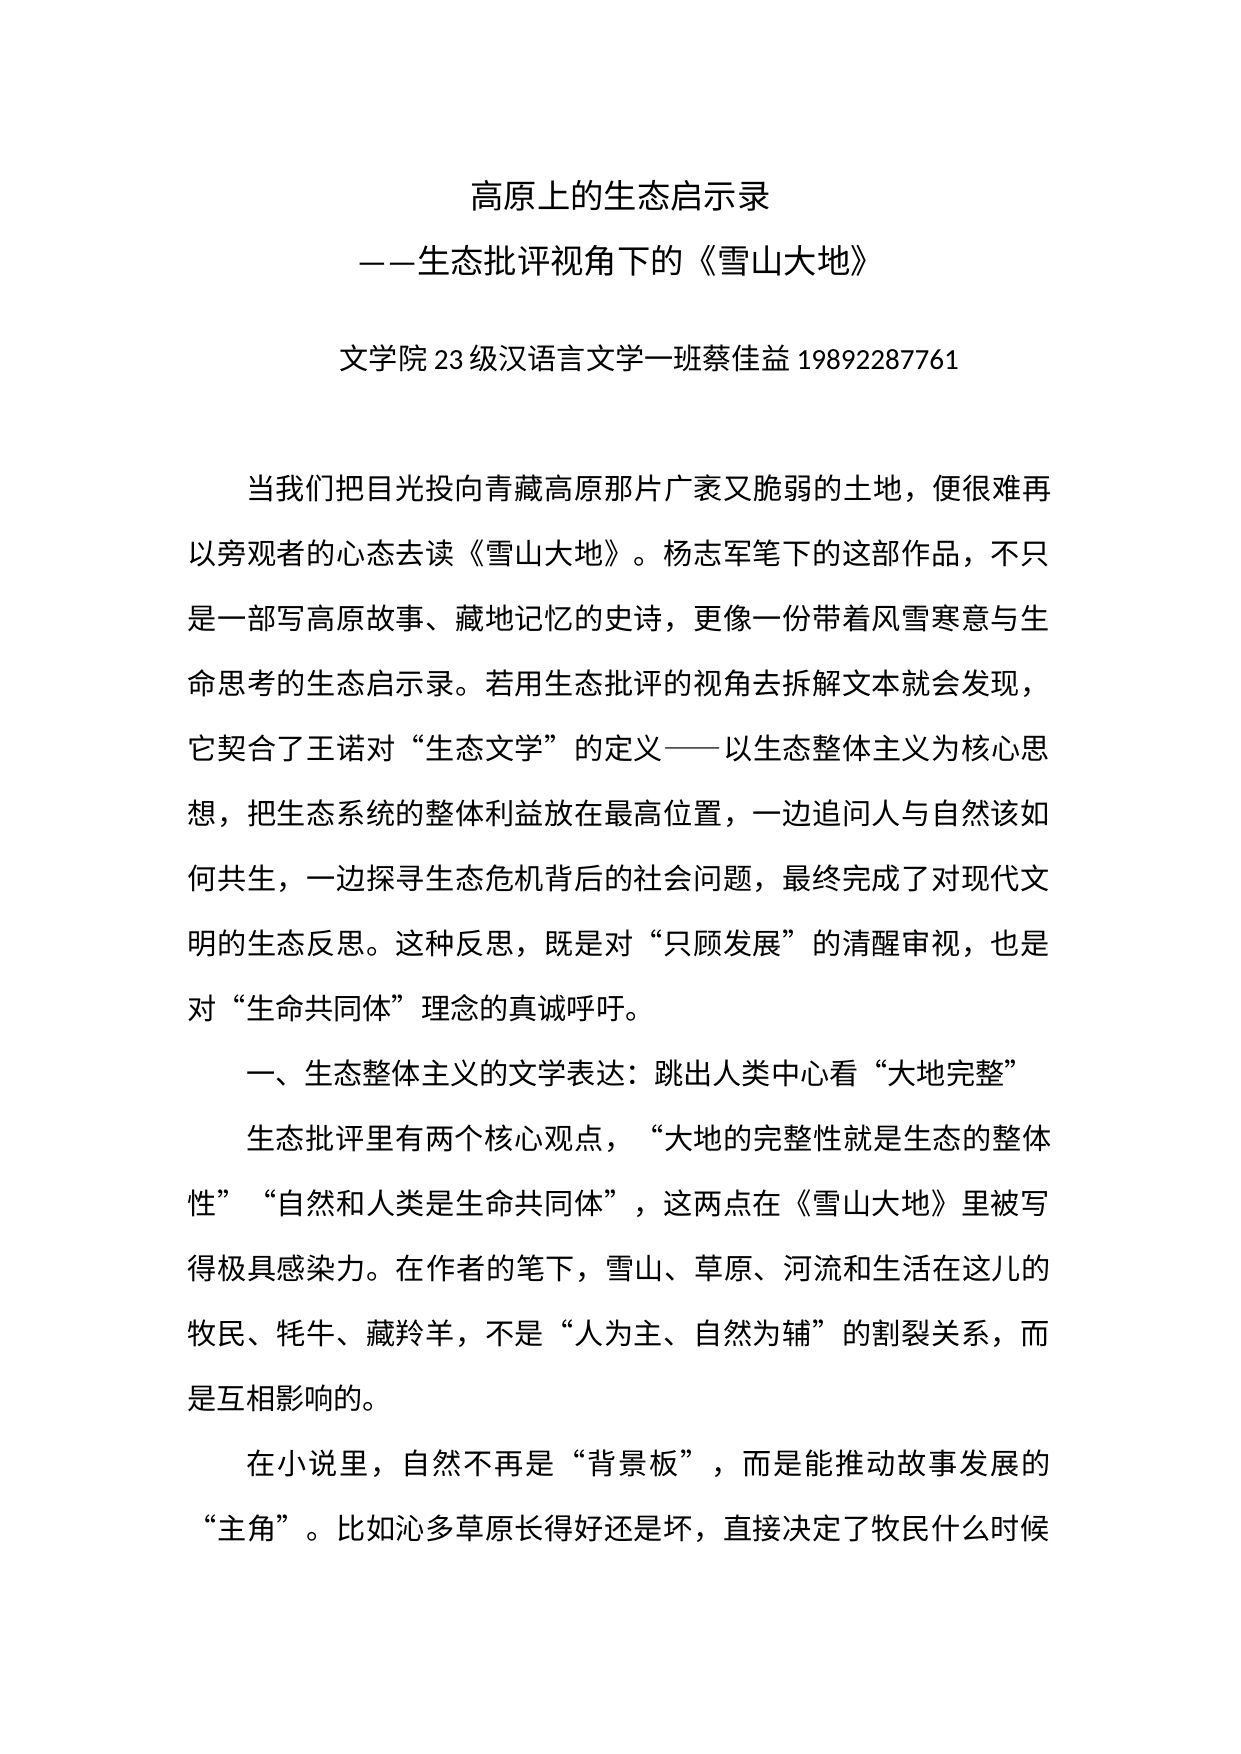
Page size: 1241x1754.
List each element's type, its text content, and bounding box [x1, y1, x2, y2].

text 文学院 23级汉语言文学一班蔡佳益 19892287761 [187, 324, 1053, 389]
text 当我们把目光投向青藏高原那片广袤又脆弱的土地，便很难再以旁观者的心态去读《雪山大地》。杨志军笔下的这部作品，不只是一部写高原故事、藏地记忆的史诗，更像一份带着风雪寒意与生命思考的生态启示录。若用生态批评的视角去拆解文本就会发现，它契合了王诺对“生态文学”的定义——以生态整体主义为核心思想，把生态系统的整体利益放在最高位置，一边追问人与自然该如何共生，一边探寻生态危机背后的社会问题，最终完成了对现代文明的生态反思。这种反思，既是对“只顾发展”的清醒审视，也是对“生命共同体”理念的真诚呼吁。 [187, 454, 1053, 1039]
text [187, 1429, 1053, 1559]
text ——生态批评视角下的《雪山大地》 [187, 227, 1053, 292]
text 生态批评里有两个核心观点，“大地的完整性就是生态的整体性”“自然和人类是生命共同体”，这两点在《雪山大地》里被写得极具感染力。在作者的笔下，雪山、草原、河流和生活在这儿的牧民、牦牛、藏羚羊，不是“人为主、自然为辅”的割裂关系，而是互相影响的。 [187, 1104, 1053, 1429]
text 一、生态整体主义的文学表达：跳出人类中心看“大地完整” [187, 1039, 1053, 1104]
text 高原上的生态启示录 [187, 162, 1053, 227]
